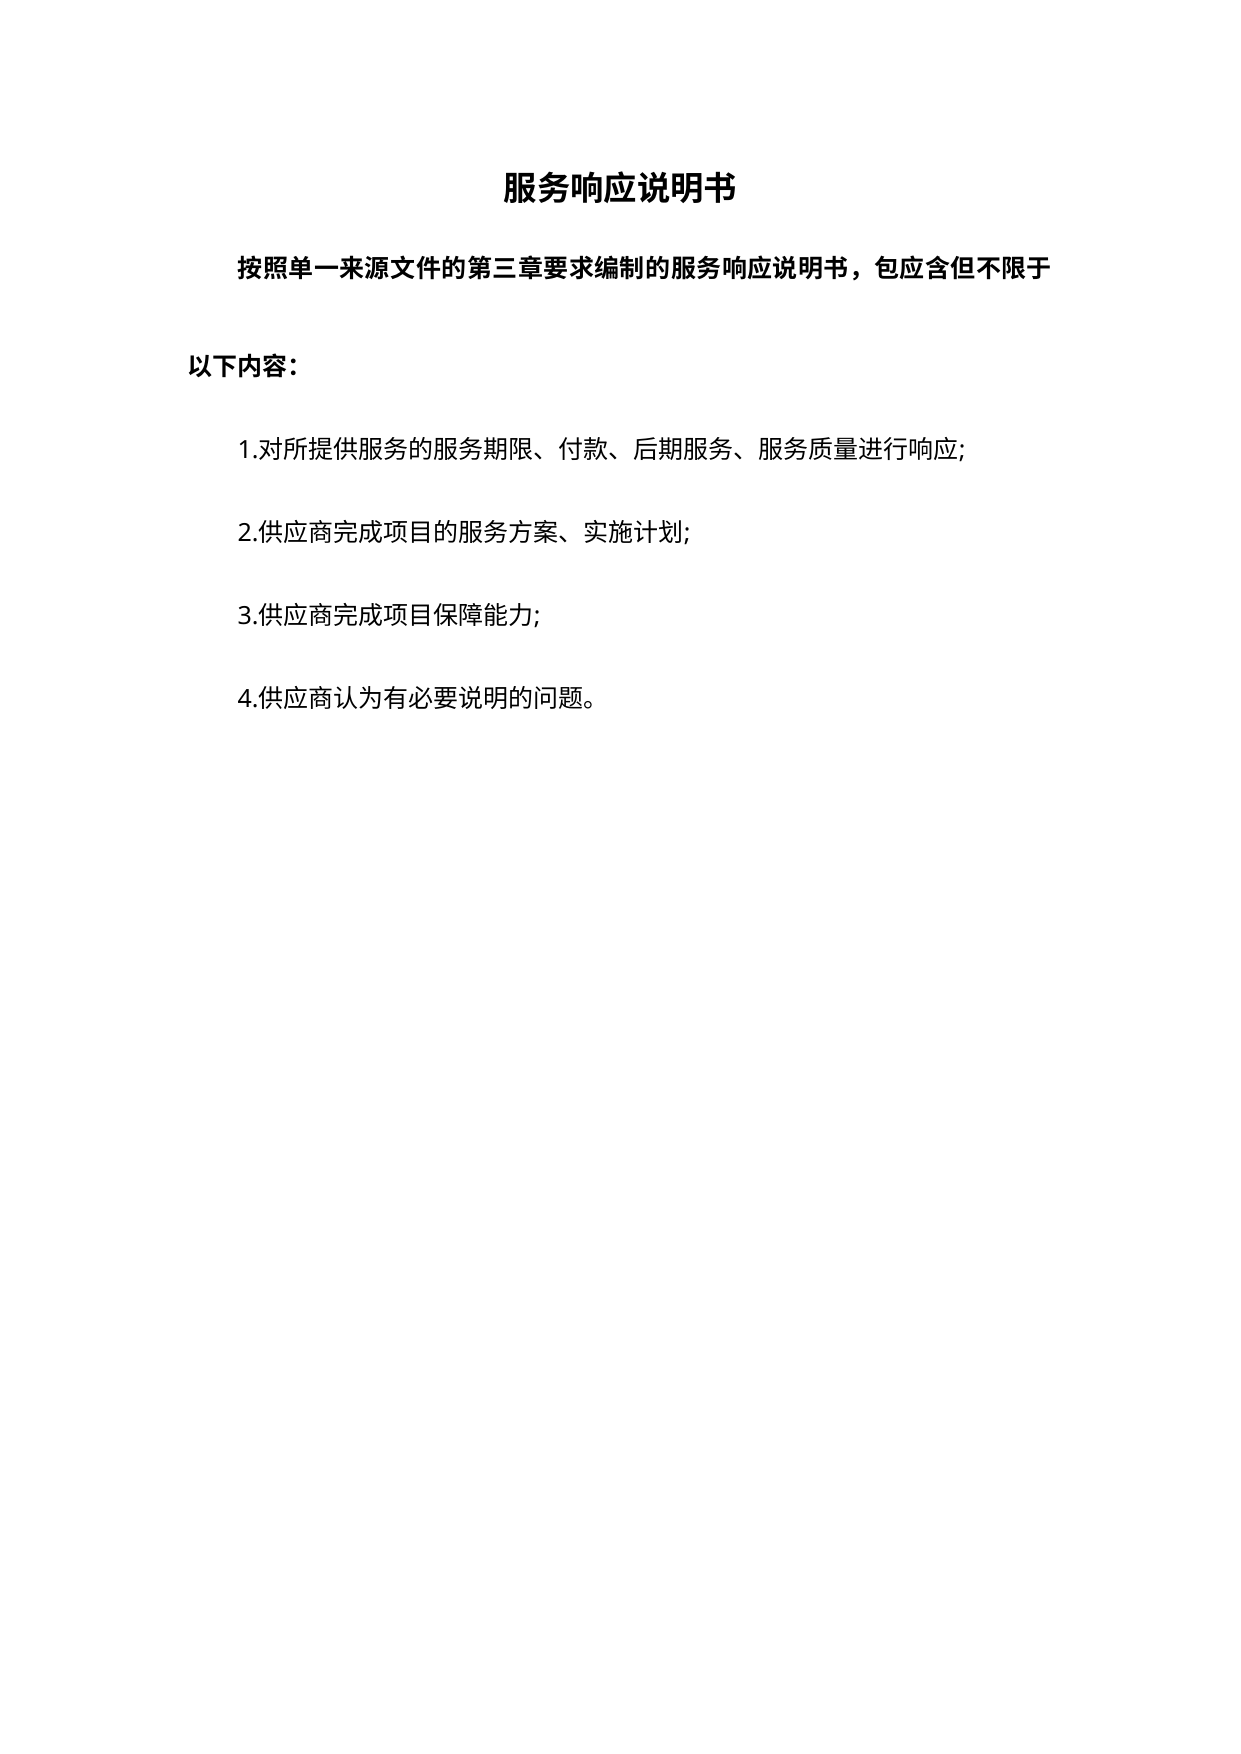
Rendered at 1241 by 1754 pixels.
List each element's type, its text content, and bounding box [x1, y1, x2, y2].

text 2.供应商完成项目的服务方案、实施计划; [187, 498, 1053, 563]
text 1.对所提供服务的服务期限、付款、后期服务、服务质量进行响应; [187, 415, 1053, 480]
text 按照单一来源文件的第三章要求编制的服务响应说明书，包应含但不限于以下内容： [187, 234, 1053, 397]
text 4.供应商认为有必要说明的问题。 [187, 664, 1053, 729]
text 3.供应商完成项目保障能力; [187, 581, 1053, 646]
text 服务响应说明书 [187, 162, 1053, 210]
